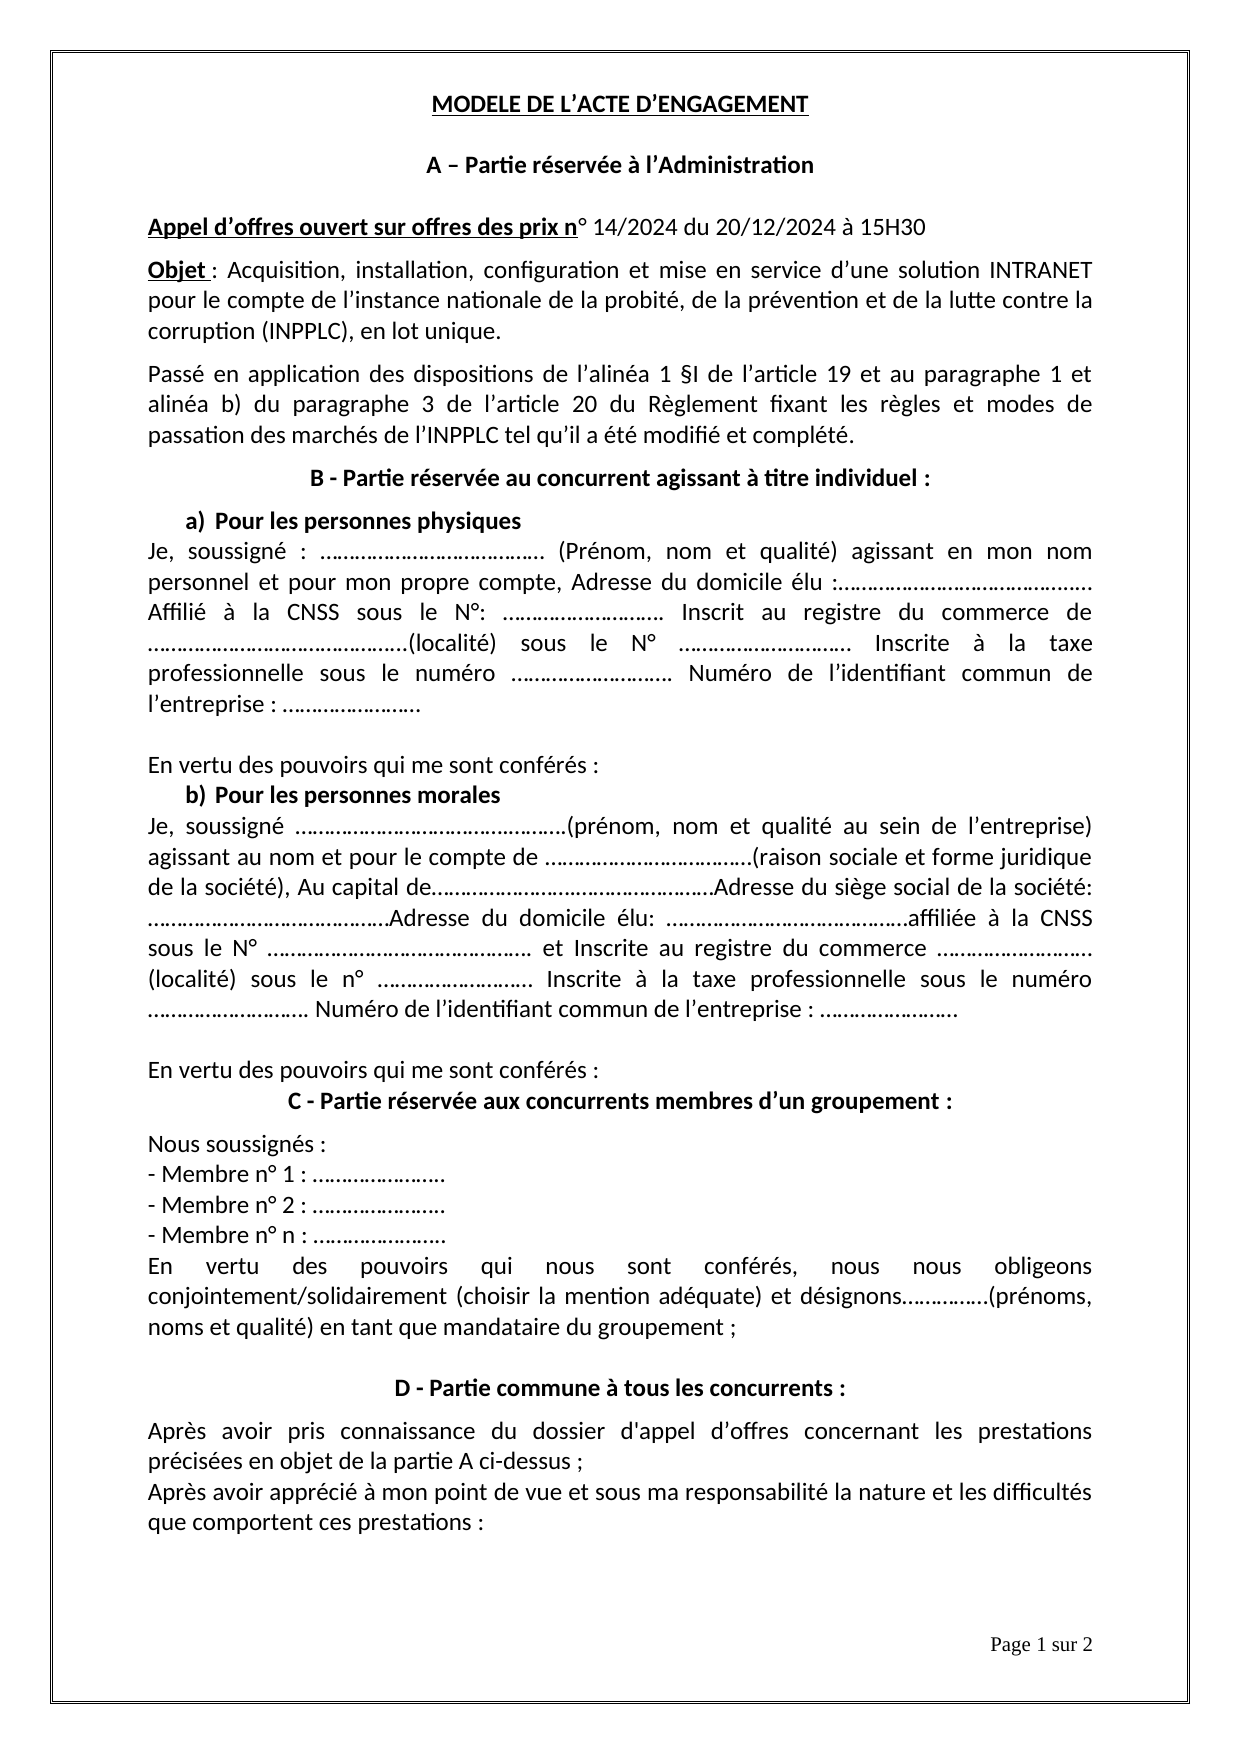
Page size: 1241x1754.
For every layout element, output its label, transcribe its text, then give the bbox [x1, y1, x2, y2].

text En vertu des pouvoirs qui me sont conférés : [148, 1054, 1093, 1085]
text Nous soussignés : [148, 1128, 1093, 1158]
text Après avoir pris connaissance du dossier d'appel d’offres concernant les prestations précisées en objet de la partie A ci-dessus ; [148, 1415, 1093, 1476]
text C - Partie réservée aux concurrents membres d’un groupement : [148, 1085, 1093, 1115]
text Passé en application des dispositions de l’alinéa 1 §I de l’article 19 et au paragraphe 1 et alinéa b) du paragraphe 3 de l’article 20 du Règlement fixant les règles et modes de passation des marchés de l’INPPLC tel qu’il a été modifié et complété. [148, 358, 1093, 449]
text - Membre n° 1 : ………………….. [148, 1158, 1093, 1189]
text En vertu des pouvoirs qui me sont conférés : [148, 749, 1093, 779]
text Je, soussigné ……………………………….……….(prénom, nom et qualité au sein de l’entreprise) agissant au nom et pour le compte de ………………………………(raison sociale et forme juridique de la société), Au capital de…………………….……………………Adresse du siège social de la société: ……………………………………Adresse du domicile élu: ……………………………………affiliée à la CNSS sous le N° ………………………………………. et Inscrite au registre du commerce ………………………(localité) sous le n° ……………………… Inscrite à la taxe professionnelle sous le numéro ………………………. Numéro de l’identifiant commun de l’entreprise : …………………… [148, 810, 1093, 1024]
text Après avoir apprécié à mon point de vue et sous ma responsabilité la nature et les difficultés que comportent ces prestations : [148, 1476, 1093, 1537]
list Pour les personnes morales [185, 779, 1093, 810]
text A – Partie réservée à l’Administration [148, 150, 1093, 180]
text MODELE DE L’ACTE D’ENGAGEMENT [148, 89, 1093, 119]
text Objet : Acquisition, installation, configuration et mise en service d’une solution INTRANET ‎pour le compte de l’instance nationale de la probité, de la ‎prévention et de la lutte contre la corruption (INPPLC), en ‎lot unique. [148, 254, 1093, 345]
text D - Partie commune à tous les concurrents : [148, 1372, 1093, 1402]
text Je, soussigné : ………………………………… (Prénom, nom et qualité) agissant en mon nom personnel et pour mon propre compte, Adresse du domicile élu :…………………………………..… Affilié à la CNSS sous le N°: ………………………. Inscrit au registre du commerce de ……………………………………...(localité) sous le N° ………………………… Inscrite à la taxe professionnelle sous le numéro ………………………. Numéro de l’identifiant commun de l’entreprise : …………………… [148, 535, 1093, 718]
text En vertu des pouvoirs qui nous sont conférés, nous nous obligeons conjointement/solidairement (choisir la mention adéquate) et désignons……………(prénoms, noms et qualité) en tant que mandataire du groupement ; [148, 1250, 1093, 1341]
list Pour les personnes physiques [185, 505, 1093, 535]
text B - Partie réservée au concurrent agissant à titre individuel : [148, 462, 1093, 492]
text Appel d’offres ouvert sur offres des prix n° 14/2024 du 20/12/2024 à 15H30 [148, 211, 1093, 241]
text - Membre n° 2 : ………………….. [148, 1189, 1093, 1219]
text - Membre n° n : ………………….. [148, 1219, 1093, 1250]
